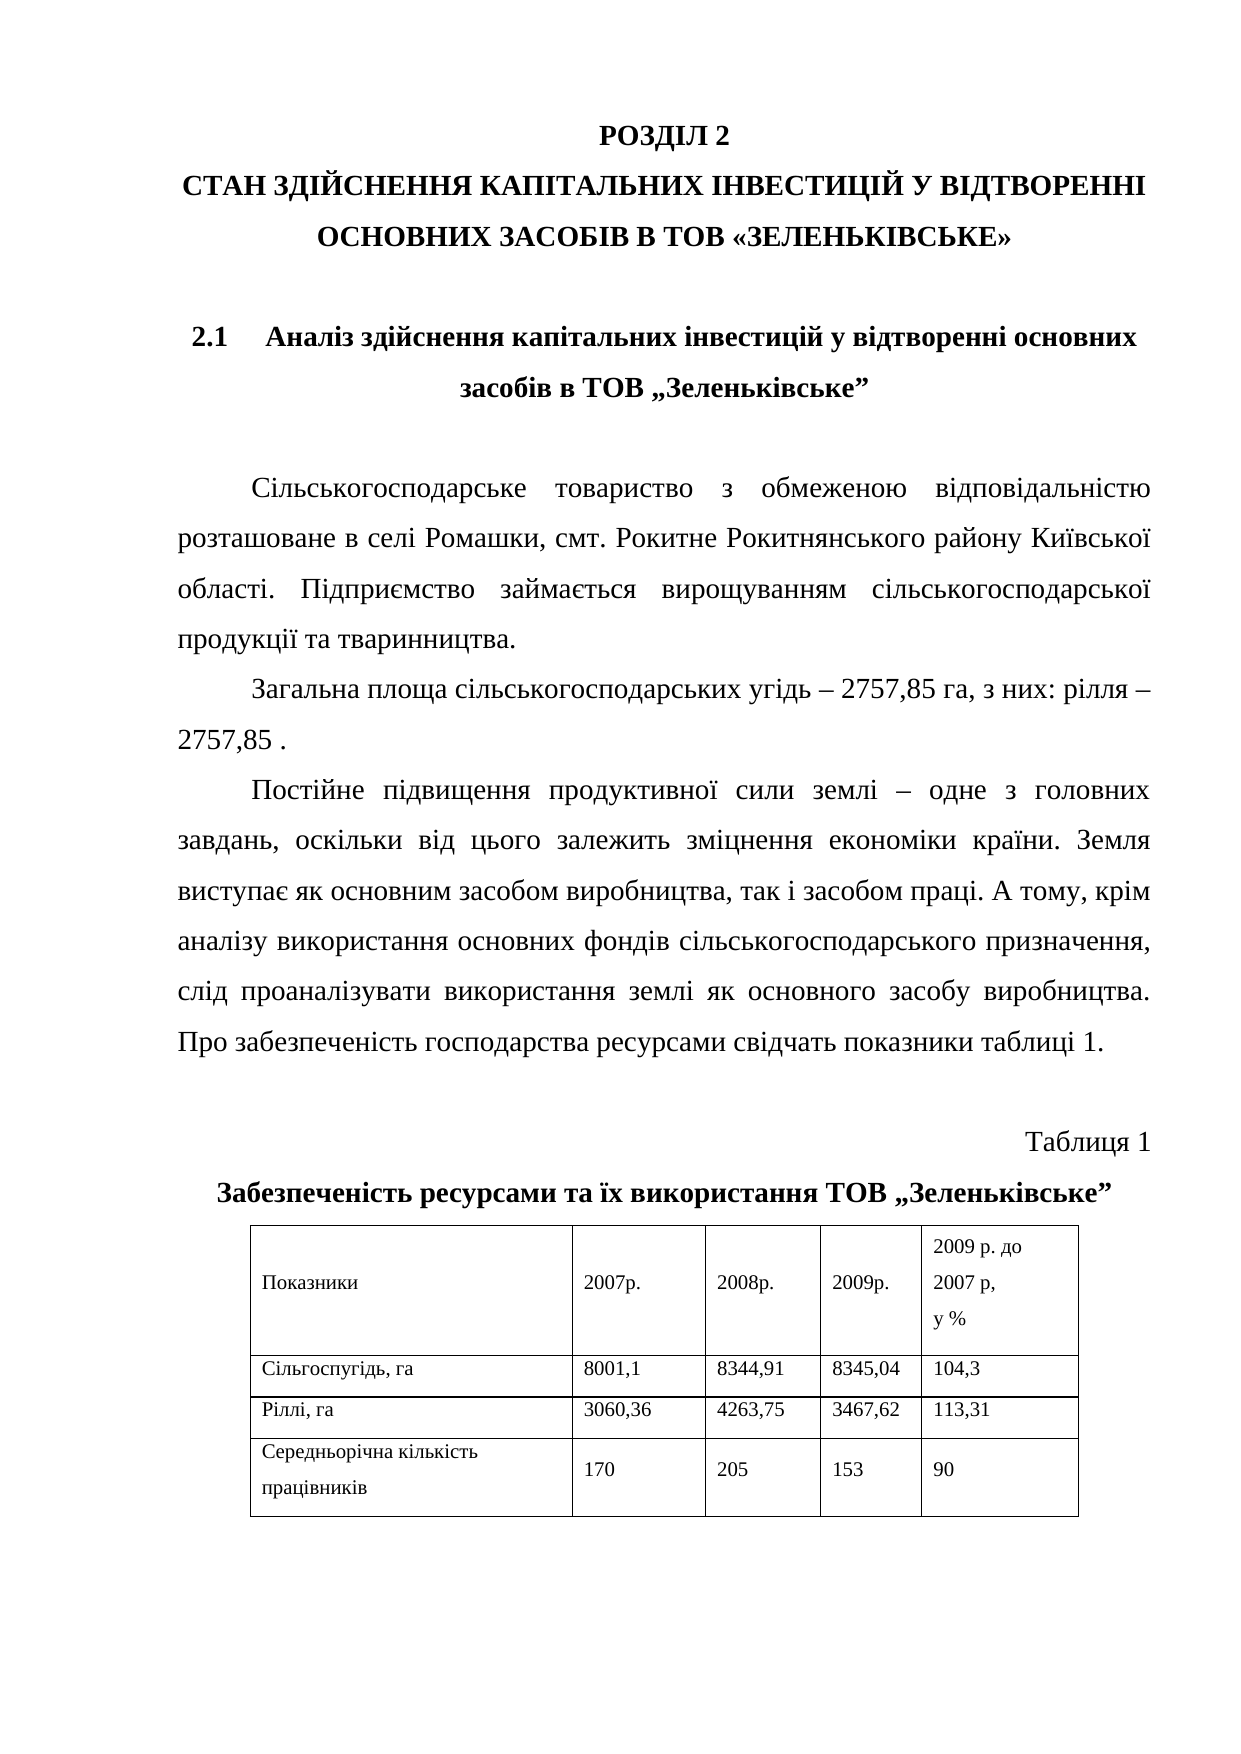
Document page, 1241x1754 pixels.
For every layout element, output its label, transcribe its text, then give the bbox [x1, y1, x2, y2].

title Забезпеченість ресурсами та їх використання ТОВ „Зеленьківське” [177, 1175, 1152, 1208]
table_cell 8344,91 [706, 1356, 820, 1396]
table_cell 3060,36 [573, 1398, 705, 1438]
list Аналіз здійснення капітальних інвестицій у відтворенні основних засобів в ТОВ „Зеленьківське” [177, 319, 1152, 403]
table_header 2009р. [821, 1226, 921, 1354]
table_header 2009 р. до 2007 р, у % [922, 1226, 1078, 1354]
table_header Показники [251, 1226, 572, 1354]
table_cell 90 [922, 1439, 1078, 1516]
text Загальна площа сільськогосподарських угідь – 2757,85 га, з них: рілля –2757,85 . [177, 672, 1152, 755]
table_cell 3467,62 [821, 1398, 921, 1438]
table_cell 104,3 [922, 1356, 1078, 1396]
table_cell 8001,1 [573, 1356, 705, 1396]
table_header 2008р. [706, 1226, 820, 1354]
table_cell 8345,04 [821, 1356, 921, 1396]
table_cell Ріллі, га [251, 1398, 572, 1438]
title Постійне підвищення продуктивної сили землі – одне з головних завдань, оскільки від цього залежить зміцнення економіки країни. Земля виступає як основним засобом виробництва, так і засобом праці. А тому, крім аналізу використання основних фондів сільськогосподарського призначення, слід проаналізувати використання землі як основного засобу виробництва. Про забезпеченість господарства ресурсами свідчать показники таблиці 1. [177, 772, 1152, 1057]
table_cell 205 [706, 1439, 820, 1516]
table_cell 153 [821, 1439, 921, 1516]
table_header 2007р. [573, 1226, 705, 1354]
text СТАН ЗДІЙСНЕННЯ КАПІТАЛЬНИХ ІНВЕСТИЦІЙ У ВІДТВОРЕННІ ОСНОВНИХ ЗАСОБІВ В ТОВ «ЗЕЛЕНЬКІВСЬКЕ» [177, 168, 1152, 252]
table_cell Середньорічна кількість працівників [251, 1439, 572, 1516]
title Таблиця 1 [177, 1124, 1152, 1158]
table_cell 4263,75 [706, 1398, 820, 1438]
table_cell 170 [573, 1439, 705, 1516]
text РОЗДІЛ 2 [177, 118, 1152, 152]
text Сільськогосподарське товариство з обмеженою відповідальністю розташоване в селі Ромашки, смт. Рокитне Рокитнянського району Київської області. Підприємство займається вирощуванням сільськогосподарської продукції та тваринництва. [177, 470, 1152, 655]
table_cell 113,31 [922, 1398, 1078, 1438]
table_cell Сільгоспугідь, га [251, 1356, 572, 1396]
